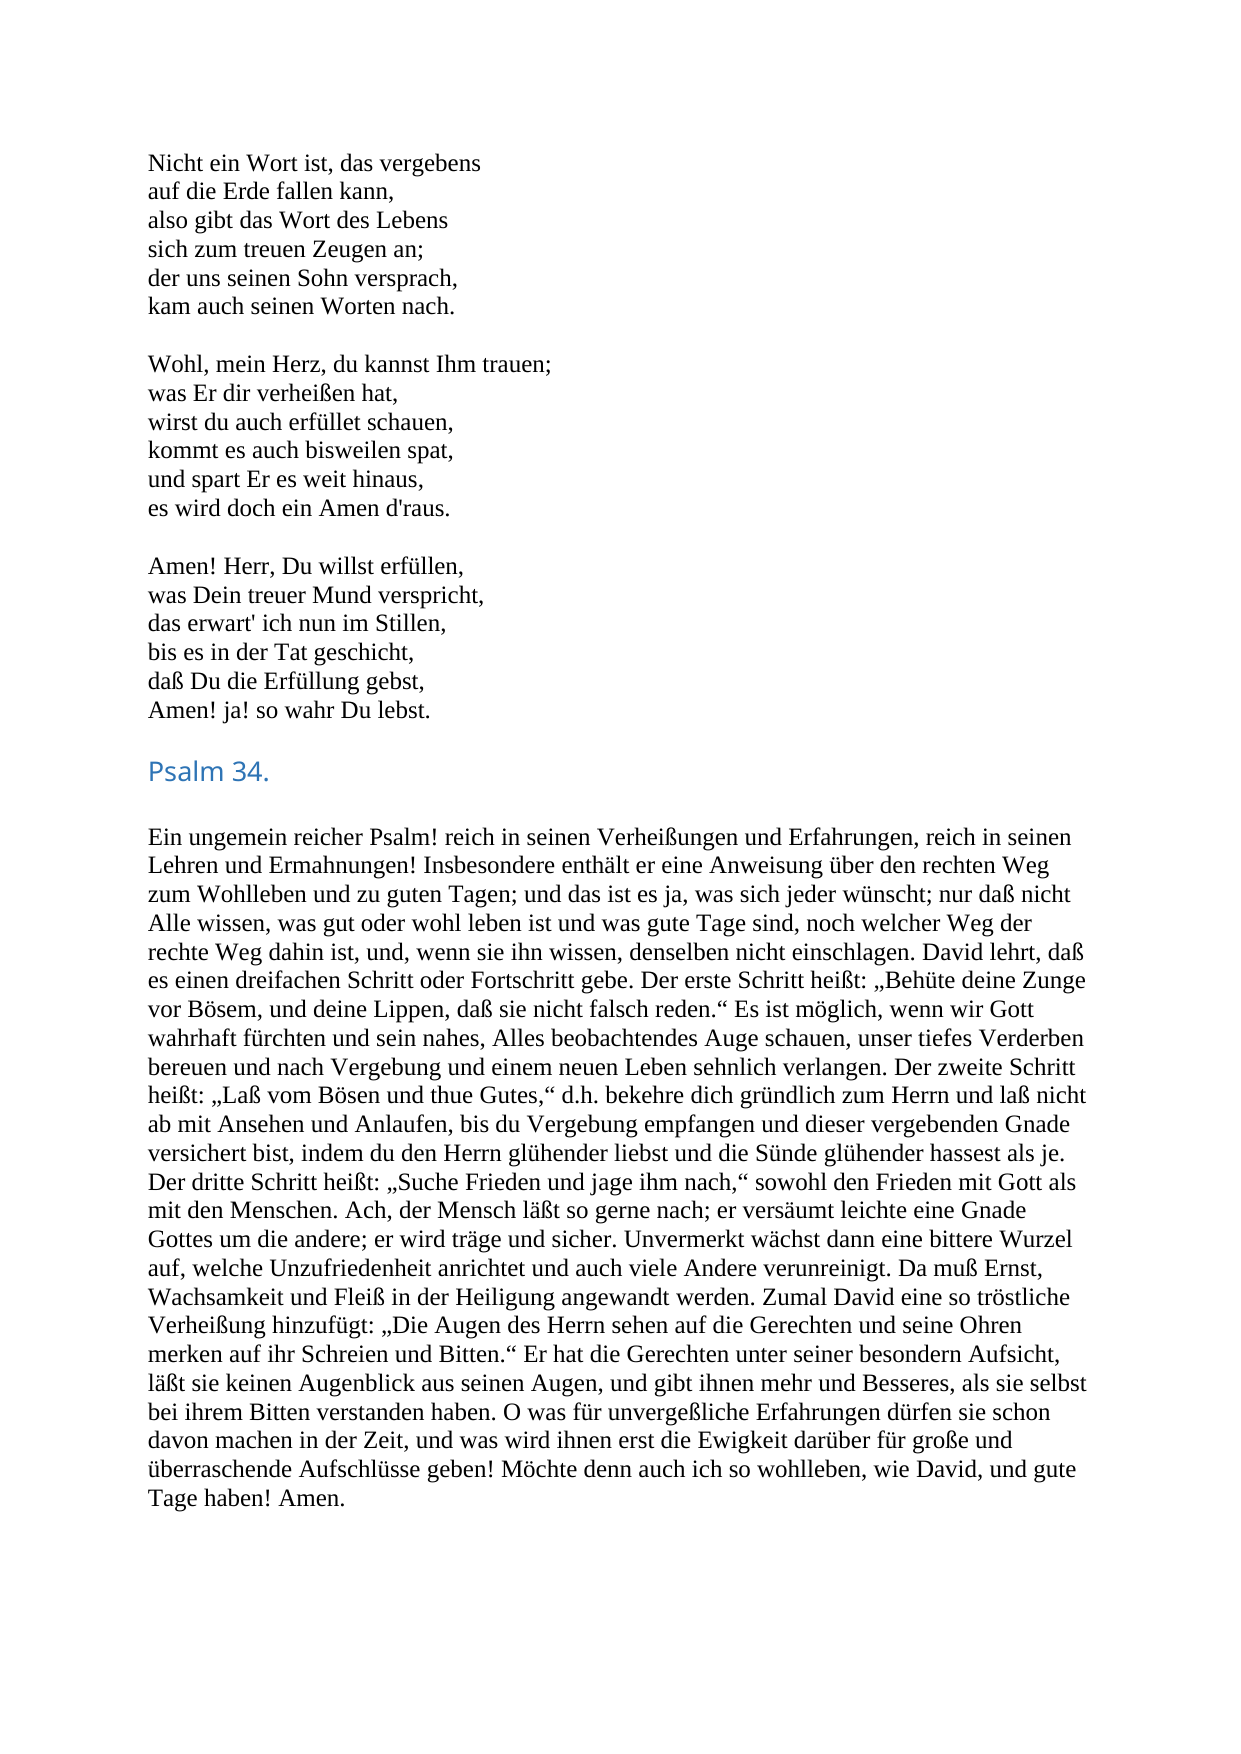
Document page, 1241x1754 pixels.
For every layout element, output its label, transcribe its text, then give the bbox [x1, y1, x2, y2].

text Wohl, mein Herz, du kannst Ihm trauen; was Er dir verheißen hat, wirst du auch erfüllet schauen, kommt es auch bisweilen spat, und spart Er es weit hinaus, es wird doch ein Amen d'raus. [148, 349, 1093, 522]
text Nicht ein Wort ist, das vergebens auf die Erde fallen kann, also gibt das Wort des Lebens sich zum treuen Zeugen an; der uns seinen Sohn versprach, kam auch seinen Worten nach. [148, 148, 1093, 320]
text Ein ungemein reicher Psalm! reich in seinen Verheißungen und Erfahrungen, reich in seinen Lehren und Ermahnungen! Insbesondere enthält er eine Anweisung über den rechten Weg zum Wohlleben und zu guten Tagen; und das ist es ja, was sich jeder wünscht; nur daß nicht Alle wissen, was gut oder wohl leben ist und was gute Tage sind, noch welcher Weg der rechte Weg dahin ist, und, wenn sie ihn wissen, denselben nicht einschlagen. David lehrt, daß es einen dreifachen Schritt oder Fortschritt gebe. Der erste Schritt heißt: „Behüte deine Zunge vor Bösem, und deine Lippen, daß sie nicht falsch reden.“ Es ist möglich, wenn wir Gott wahrhaft fürchten und sein nahes, Alles beobachtendes Auge schauen, unser tiefes Verderben bereuen und nach Vergebung und einem neuen Leben sehnlich verlangen. Der zweite Schritt heißt: „Laß vom Bösen und thue Gutes,“ d.h. bekehre dich gründlich zum Herrn und laß nicht ab mit Ansehen und Anlaufen, bis du Vergebung empfangen und dieser vergebenden Gnade versichert bist, indem du den Herrn glühender liebst und die Sünde glühender hassest als je. Der dritte Schritt heißt: „Suche Frieden und jage ihm nach,“ sowohl den Frieden mit Gott als mit den Menschen. Ach, der Mensch läßt so gerne nach; er versäumt leichte eine Gnade Gottes um die andere; er wird träge und sicher. Unvermerkt wächst dann eine bittere Wurzel auf, welche Unzufriedenheit anrichtet und auch viele Andere verunreinigt. Da muß Ernst, Wachsamkeit und Fleiß in der Heiligung angewandt werden. Zumal David eine so tröstliche Verheißung hinzufügt: „Die Augen des Herrn sehen auf die Gerechten und seine Ohren merken auf ihr Schreien und Bitten.“ Er hat die Gerechten unter seiner besondern Aufsicht, läßt sie keinen Augenblick aus seinen Augen, und gibt ihnen mehr und Besseres, als sie selbst bei ihrem Bitten verstanden haben. O was für unvergeßliche Erfahrungen dürfen sie schon davon machen in der Zeit, und was wird ihnen erst die Ewigkeit darüber für große und überraschende Aufschlüsse geben! Möchte denn auch ich so wohlleben, wie David, und gute Tage haben! Amen. [148, 822, 1093, 1512]
text Amen! Herr, Du willst erfüllen, was Dein treuer Mund verspricht, das erwart' ich nun im Stillen, bis es in der Tat geschicht, daß Du die Erfüllung gebst, Amen! ja! so wahr Du lebst. [148, 551, 1093, 723]
subtitle Psalm 34. [148, 753, 1093, 789]
